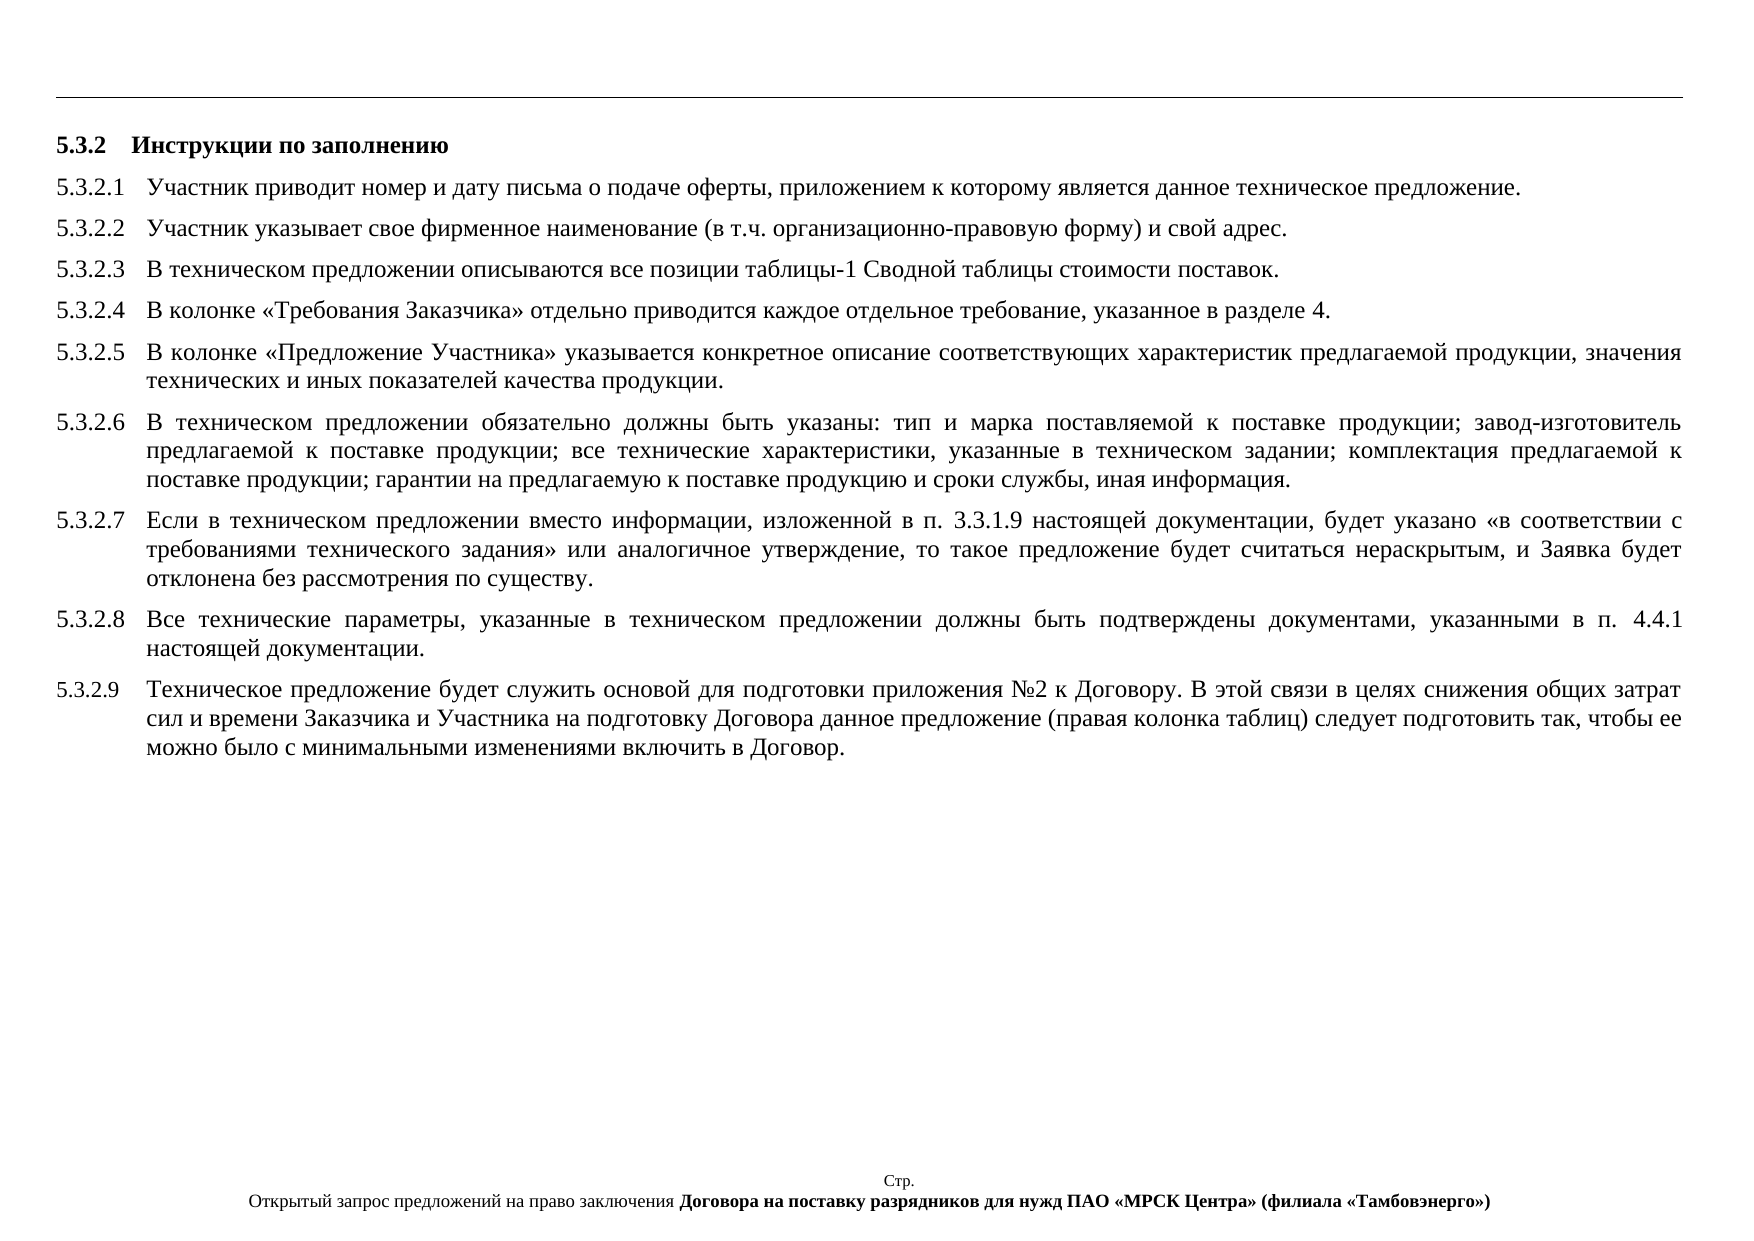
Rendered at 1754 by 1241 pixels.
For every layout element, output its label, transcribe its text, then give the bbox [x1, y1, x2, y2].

list В техническом предложении описываются все позиции таблицы-1 Сводной таблицы стоимости поставок. [56, 254, 1683, 283]
list В техническом предложении обязательно должны быть указаны: тип и марка поставляемой к поставке продукции; завод-изготовитель предлагаемой к поставке продукции; все технические характеристики, указанные в техническом задании; комплектация предлагаемой к поставке продукции; гарантии на предлагаемую к поставке продукцию и сроки службы, иная информация. [56, 407, 1683, 493]
list Участник указывает свое фирменное наименование (в т.ч. организационно-правовую форму) и свой адрес. [56, 213, 1683, 242]
list Если в техническом предложении вместо информации, изложенной в п. 3.3.1.9 настоящей документации, будет указано «в соответствии с требованиями технического задания» или аналогичное утверждение, то такое предложение будет считаться нераскрытым, и Заявка будет отклонена без рассмотрения по существу. [56, 506, 1683, 592]
subtitle Инструкции по заполнению [56, 131, 1683, 159]
list Техническое предложение будет служить основой для подготовки приложения №2 к Договору. В этой связи в целях снижения общих затрат сил и времени Заказчика и Участника на подготовку Договора данное предложение (правая колонка таблиц) следует подготовить так, чтобы ее можно было с минимальными изменениями включить в Договор. [56, 674, 1683, 761]
list Участник приводит номер и дату письма о подаче оферты, приложением к которому является данное техническое предложение. [56, 172, 1683, 201]
list В колонке «Предложение Участника» указывается конкретное описание соответствующих характеристик предлагаемой продукции, значения технических и иных показателей качества продукции. [56, 337, 1683, 394]
list Все технические параметры, указанные в техническом предложении должны быть подтверждены документами, указанными в п. 4.4.1 настоящей документации. [56, 604, 1683, 662]
list В колонке «Требования Заказчика» отдельно приводится каждое отдельное требование, указанное в разделе 4. [56, 296, 1683, 324]
